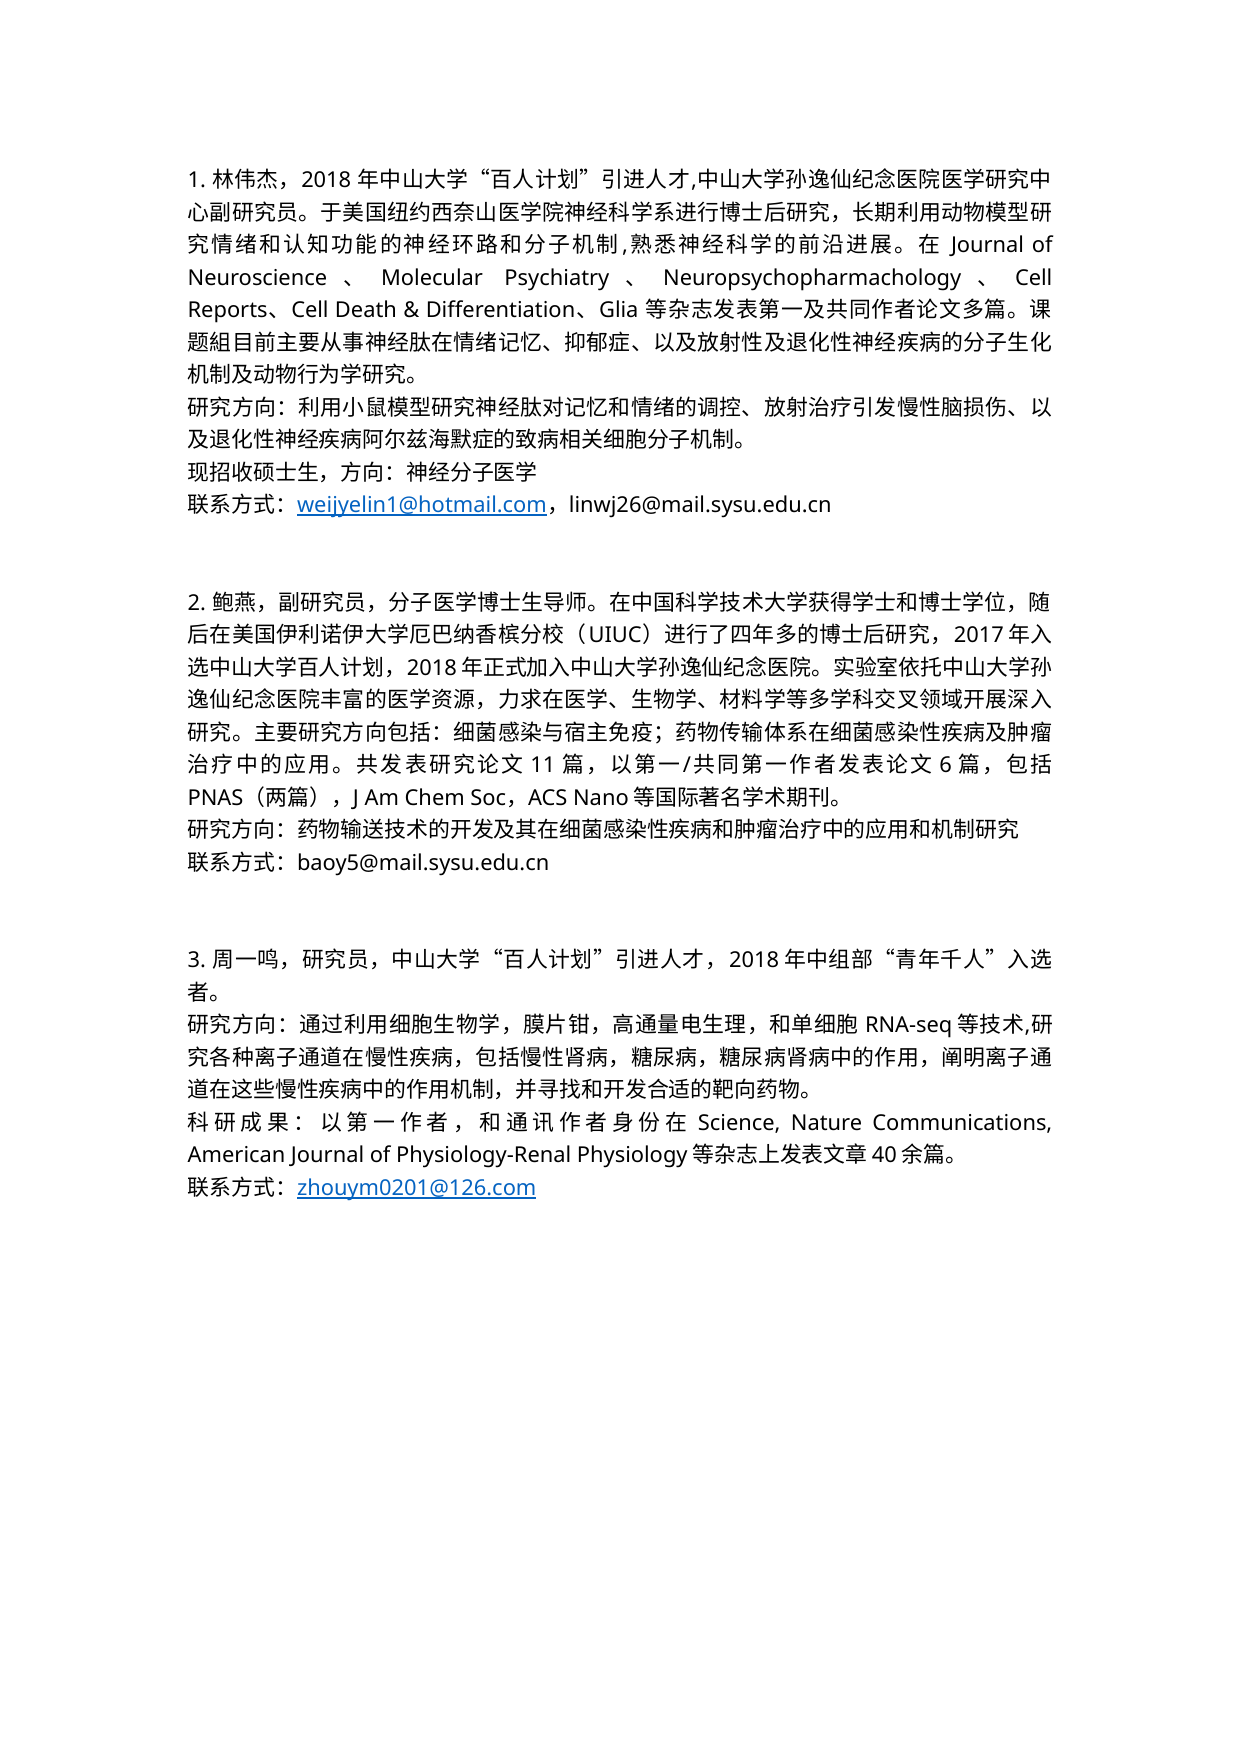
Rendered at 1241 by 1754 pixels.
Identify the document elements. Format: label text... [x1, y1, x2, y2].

text 联系方式：zhouym0201@126.com [187, 1169, 1053, 1202]
text 研究方向：通过利用细胞生物学，膜片钳，高通量电生理，和单细胞RNA-seq等技术,研究各种离子通道在慢性疾病，包括慢性肾病，糖尿病，糖尿病肾病中的作用，阐明离子通道在这些慢性疾病中的作用机制，并寻找和开发合适的靶向药物。 [187, 1007, 1053, 1104]
text 研究方向：利用小鼠模型研究神经肽对记忆和情绪的调控、放射治疗引发慢性脑损伤、以及退化性神经疾病阿尔兹海默症的致病相关细胞分子机制。 [187, 389, 1053, 454]
text 2. 鲍燕，副研究员，分子医学博士生导师。在中国科学技术大学获得学士和博士学位，随后在美国伊利诺伊大学厄巴纳香槟分校（UIUC）进行了四年多的博士后研究，2017年入选中山大学百人计划，2018年正式加入中山大学孙逸仙纪念医院。实验室依托中山大学孙逸仙纪念医院丰富的医学资源，力求在医学、生物学、材料学等多学科交叉领域开展深入研究。主要研究方向包括：细菌感染与宿主免疫；药物传输体系在细菌感染性疾病及肿瘤治疗中的应用。共发表研究论文11篇，以第一/共同第一作者发表论文6篇，包括PNAS（两篇），J Am Chem Soc，ACS Nano等国际著名学术期刊。 [187, 584, 1053, 812]
text 研究方向：药物输送技术的开发及其在细菌感染性疾病和肿瘤治疗中的应用和机制研究 [187, 812, 1053, 844]
text 1. 林伟杰，2018 年中山大学“百人计划”引进人才,中山大学孙逸仙纪念医院医学研究中心副研究员。于美国纽约西奈山医学院神经科学系进行博士后研究，长期利用动物模型研究情绪和认知功能的神经环路和分子机制,熟悉神经科学的前沿进展。在 Journal of Neuroscience、Molecular Psychiatry、Neuropsychopharmachology、Cell Reports、Cell Death & Differentiation、Glia 等杂志发表第一及共同作者论文多篇。课题組目前主要从事神经肽在情绪记忆、抑郁症、以及放射性及退化性神经疾病的分子生化机制及动物行为学研究。 [187, 162, 1053, 389]
text 3. 周一鸣，研究员，中山大学“百人计划”引进人才，2018年中组部“青年千人”入选者。 [187, 942, 1053, 1007]
text 联系方式：baoy5@mail.sysu.edu.cn [187, 844, 1053, 877]
text 联系方式：weijyelin1@hotmail.com，linwj26@mail.sysu.edu.cn [187, 487, 1053, 519]
text 现招收硕士生，方向：神经分子医学 [187, 454, 1053, 487]
text 科研成果：以第一作者，和通讯作者身份在Science, Nature Communications, American Journal of Physiology-Renal Physiology等杂志上发表文章40余篇。 [187, 1104, 1053, 1169]
